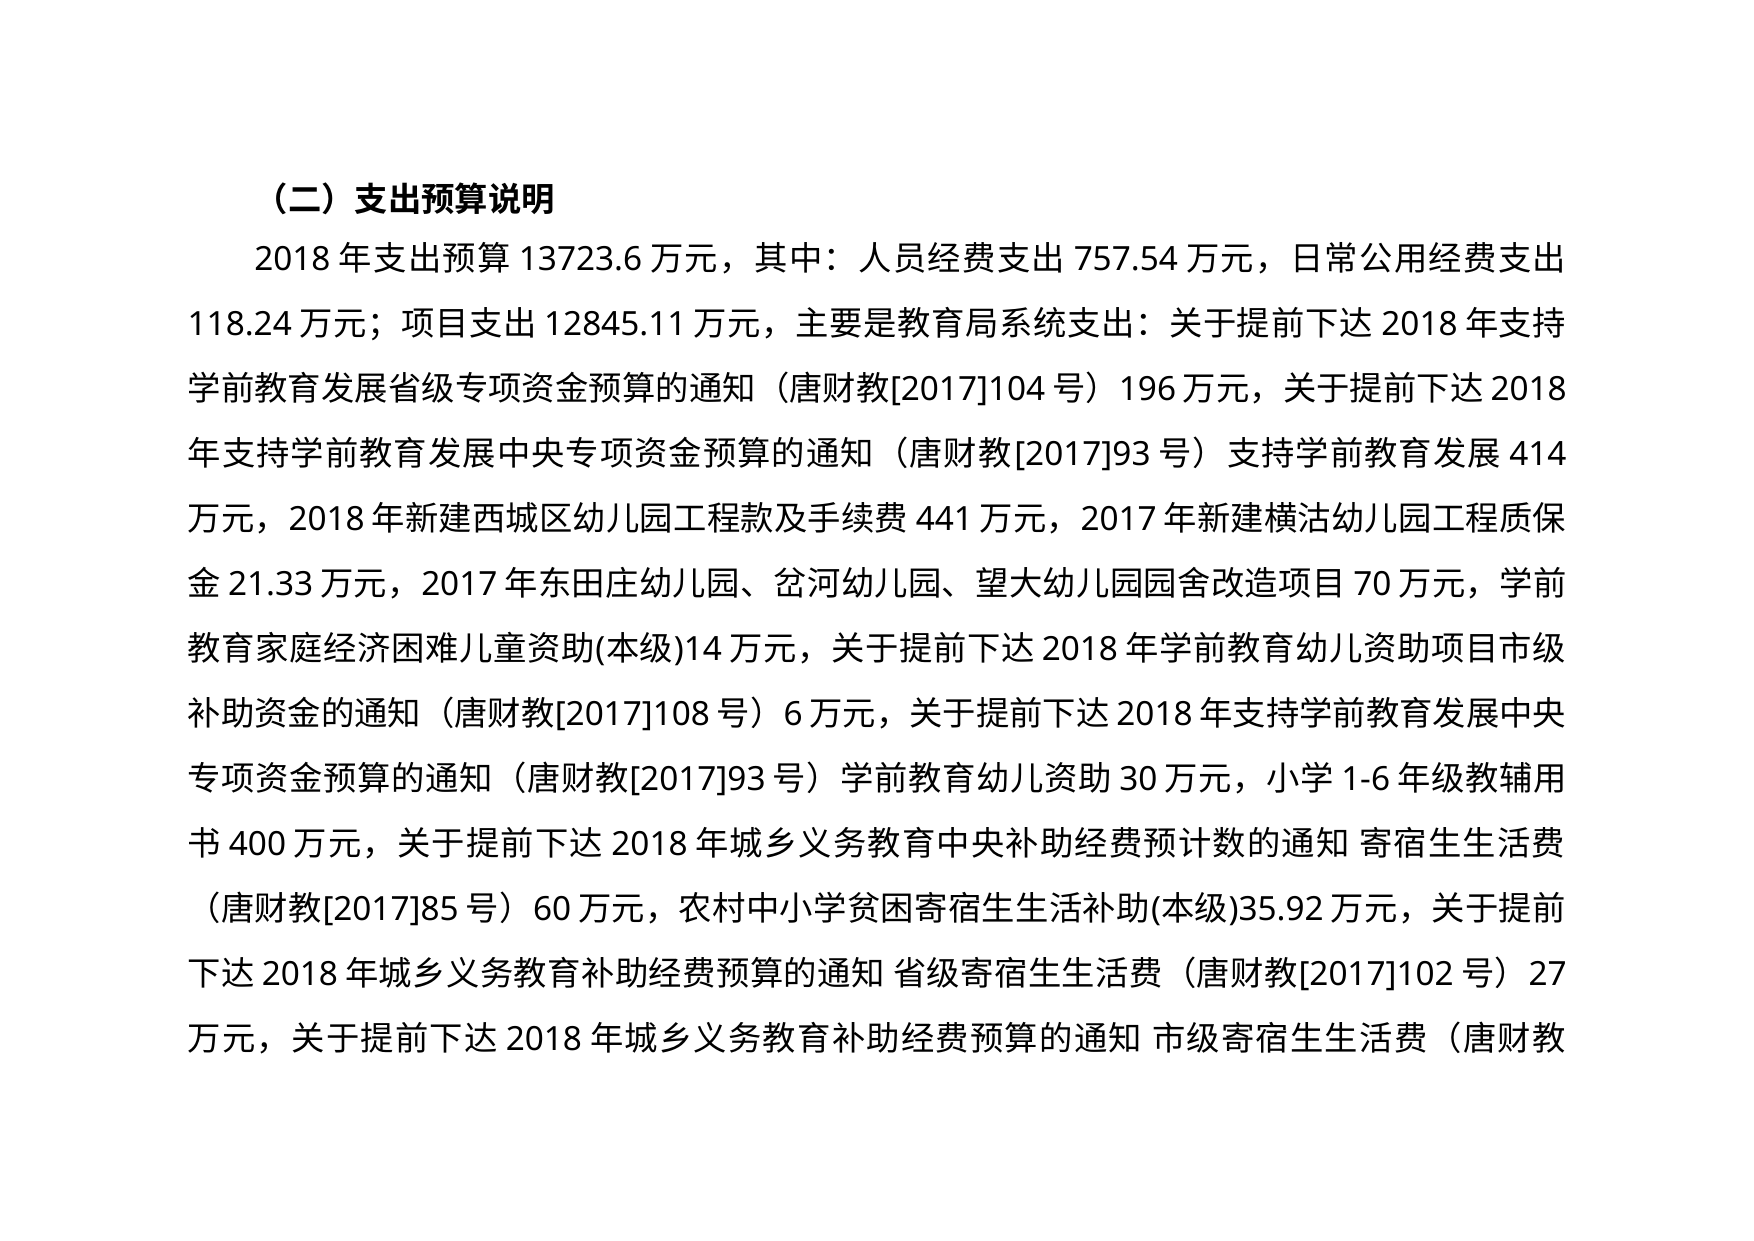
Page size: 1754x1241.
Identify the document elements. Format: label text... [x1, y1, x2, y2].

text （二）支出预算说明 [187, 165, 1566, 223]
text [187, 223, 1566, 1068]
